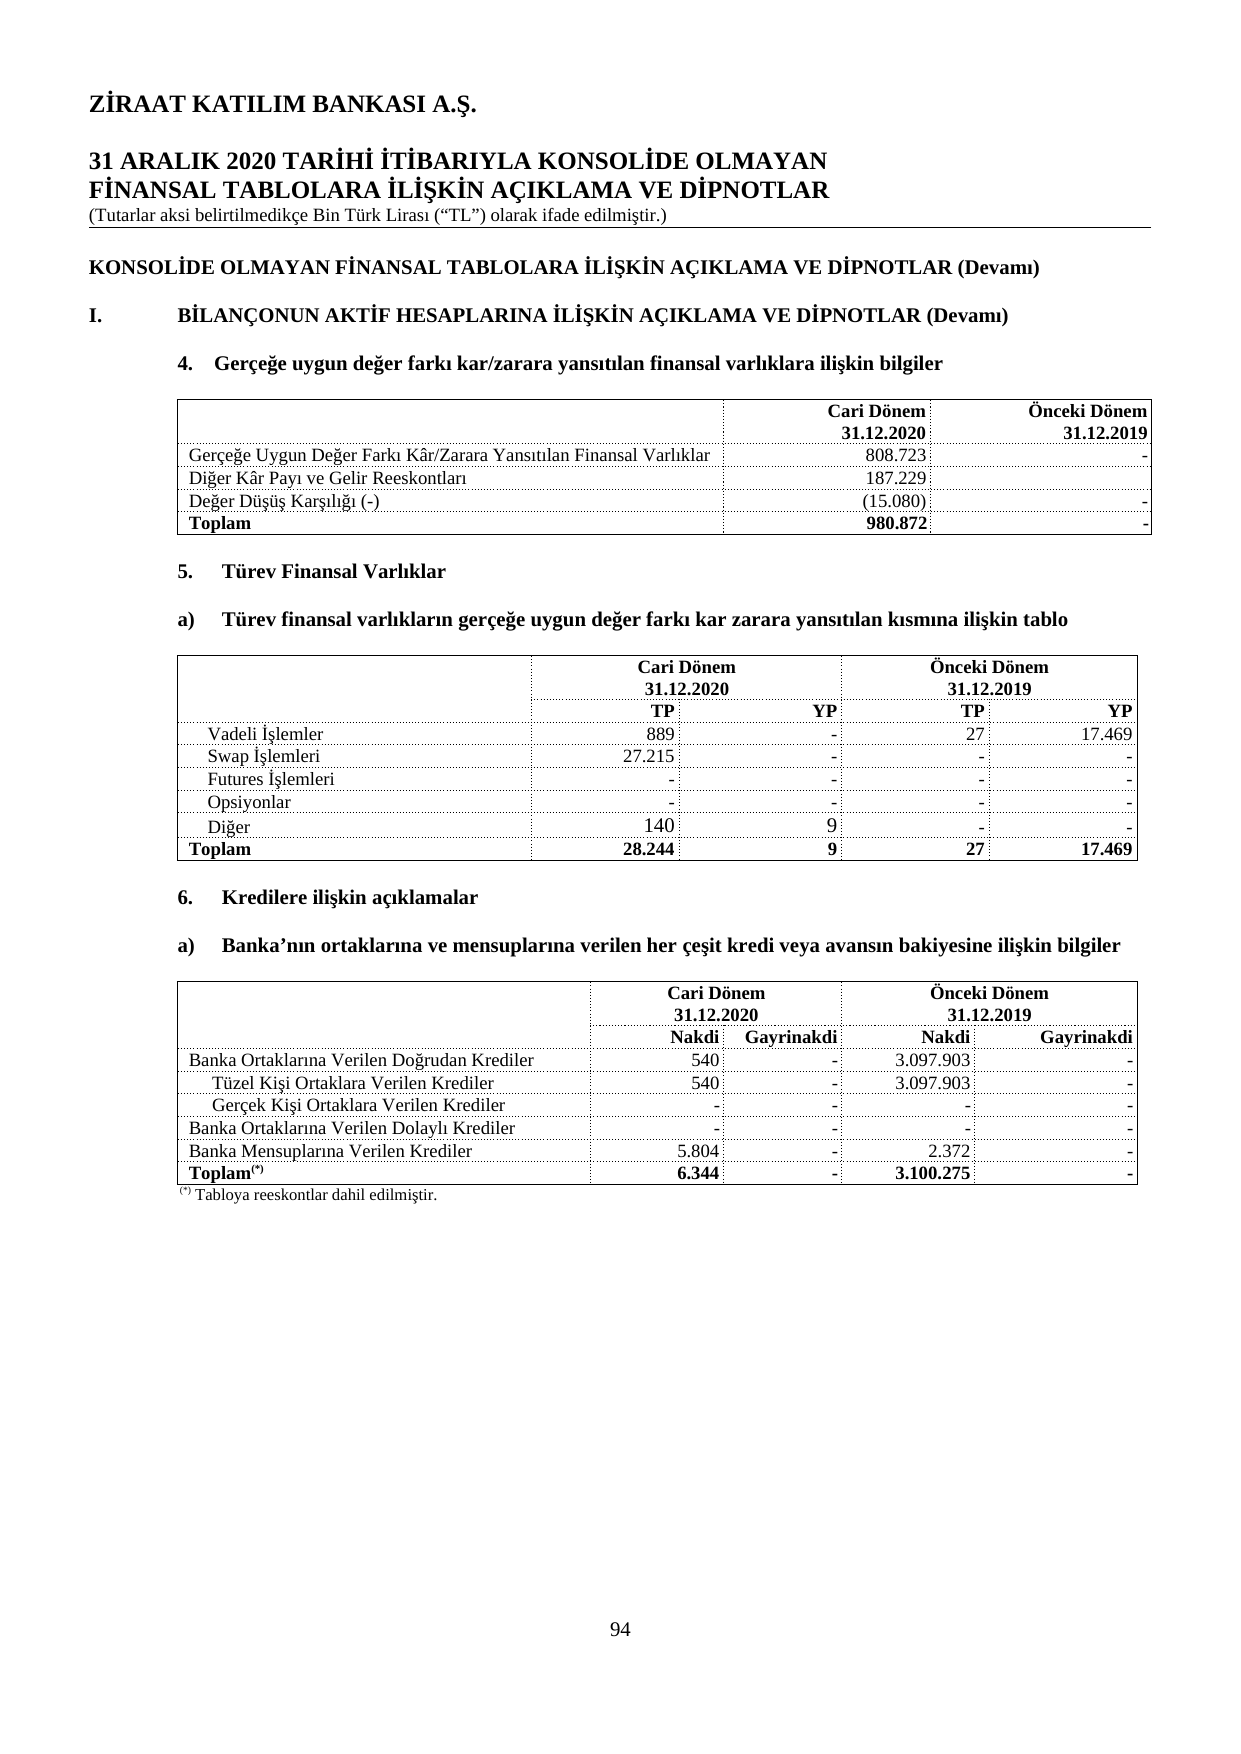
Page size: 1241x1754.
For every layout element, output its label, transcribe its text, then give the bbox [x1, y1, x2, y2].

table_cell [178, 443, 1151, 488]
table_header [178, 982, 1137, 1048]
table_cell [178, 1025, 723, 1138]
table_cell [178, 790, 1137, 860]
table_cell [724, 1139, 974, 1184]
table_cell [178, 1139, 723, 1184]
list (*) Tabloya reeskontlar dahil edilmiştir. [177, 1185, 1150, 1204]
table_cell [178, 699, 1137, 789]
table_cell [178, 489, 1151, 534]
list Türev Finansal Varlıklar [177, 559, 1152, 583]
list Banka’nın ortaklarına ve mensuplarına verilen her çeşit kredi veya avansın bakiyesine ilişkin bilgiler [177, 933, 1152, 957]
list BİLANÇONUN AKTİF HESAPLARINA İLİŞKİN AÇIKLAMA VE DİPNOTLAR (Devamı) [89, 303, 1152, 327]
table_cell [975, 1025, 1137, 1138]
text KONSOLİDE OLMAYAN FİNANSAL TABLOLARA İLİŞKİN AÇIKLAMA VE DİPNOTLAR (Devamı) [89, 255, 1152, 279]
list Türev finansal varlıkların gerçeğe uygun değer farkı kar zarara yansıtılan kısmına ilişkin tablo [177, 607, 1152, 631]
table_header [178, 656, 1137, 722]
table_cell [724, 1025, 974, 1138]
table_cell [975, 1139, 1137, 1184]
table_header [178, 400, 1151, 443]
list Gerçeğe uygun değer farkı kar/zarara yansıtılan finansal varlıklara ilişkin bilgiler [177, 351, 1152, 375]
list Kredilere ilişkin açıklamalar [177, 885, 1152, 909]
